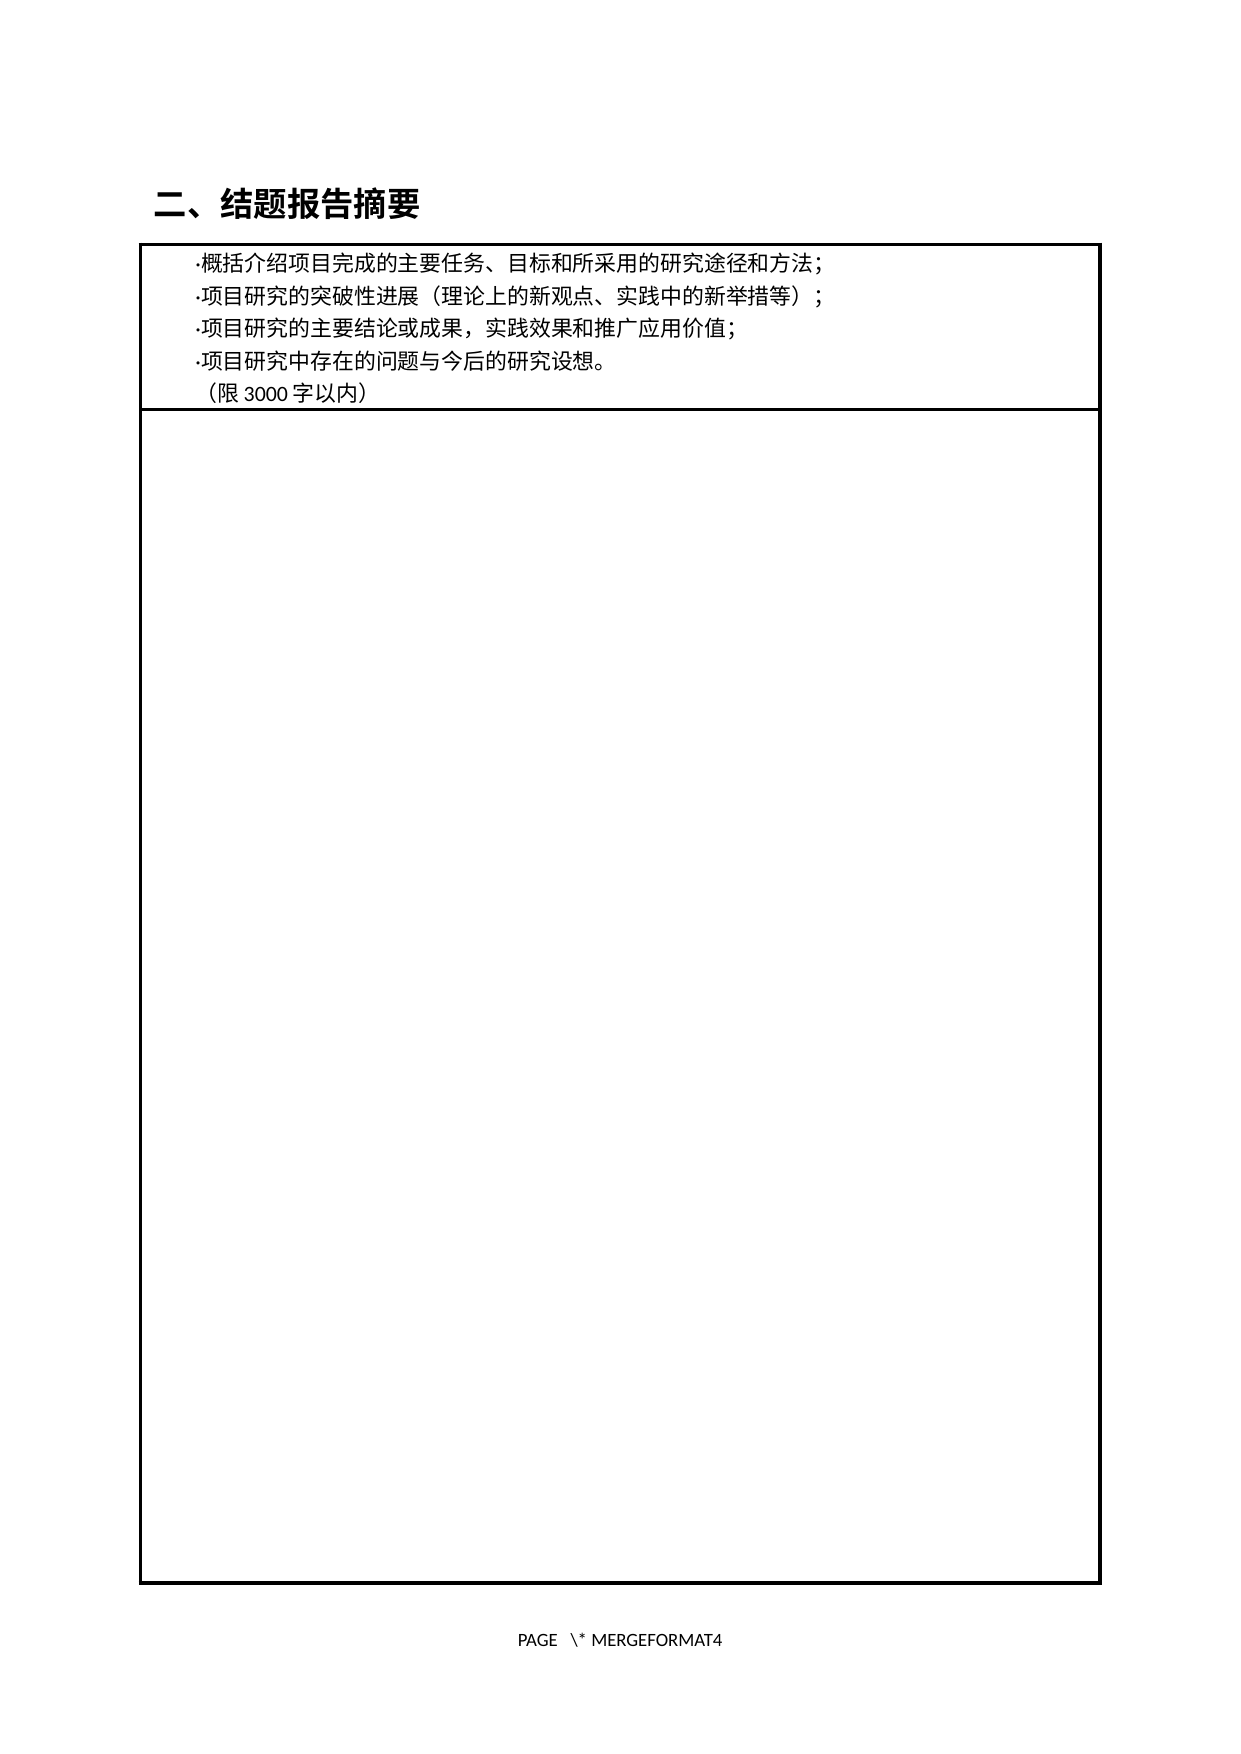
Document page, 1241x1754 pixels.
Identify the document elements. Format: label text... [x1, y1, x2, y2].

table_cell [142, 411, 1098, 1581]
text 二、结题报告摘要 [153, 178, 1087, 226]
table_header ·概括介绍项目完成的主要任务、目标和所采用的研究途径和方法； ·项目研究的突破性进展（理论上的新观点、实践中的新举措等）； ·项目研究的主要结论或成果，实践效果和推广应用价值； ·项目研究中存在的问题与今后的研究设想。 （限3000字以内） [142, 246, 1098, 408]
